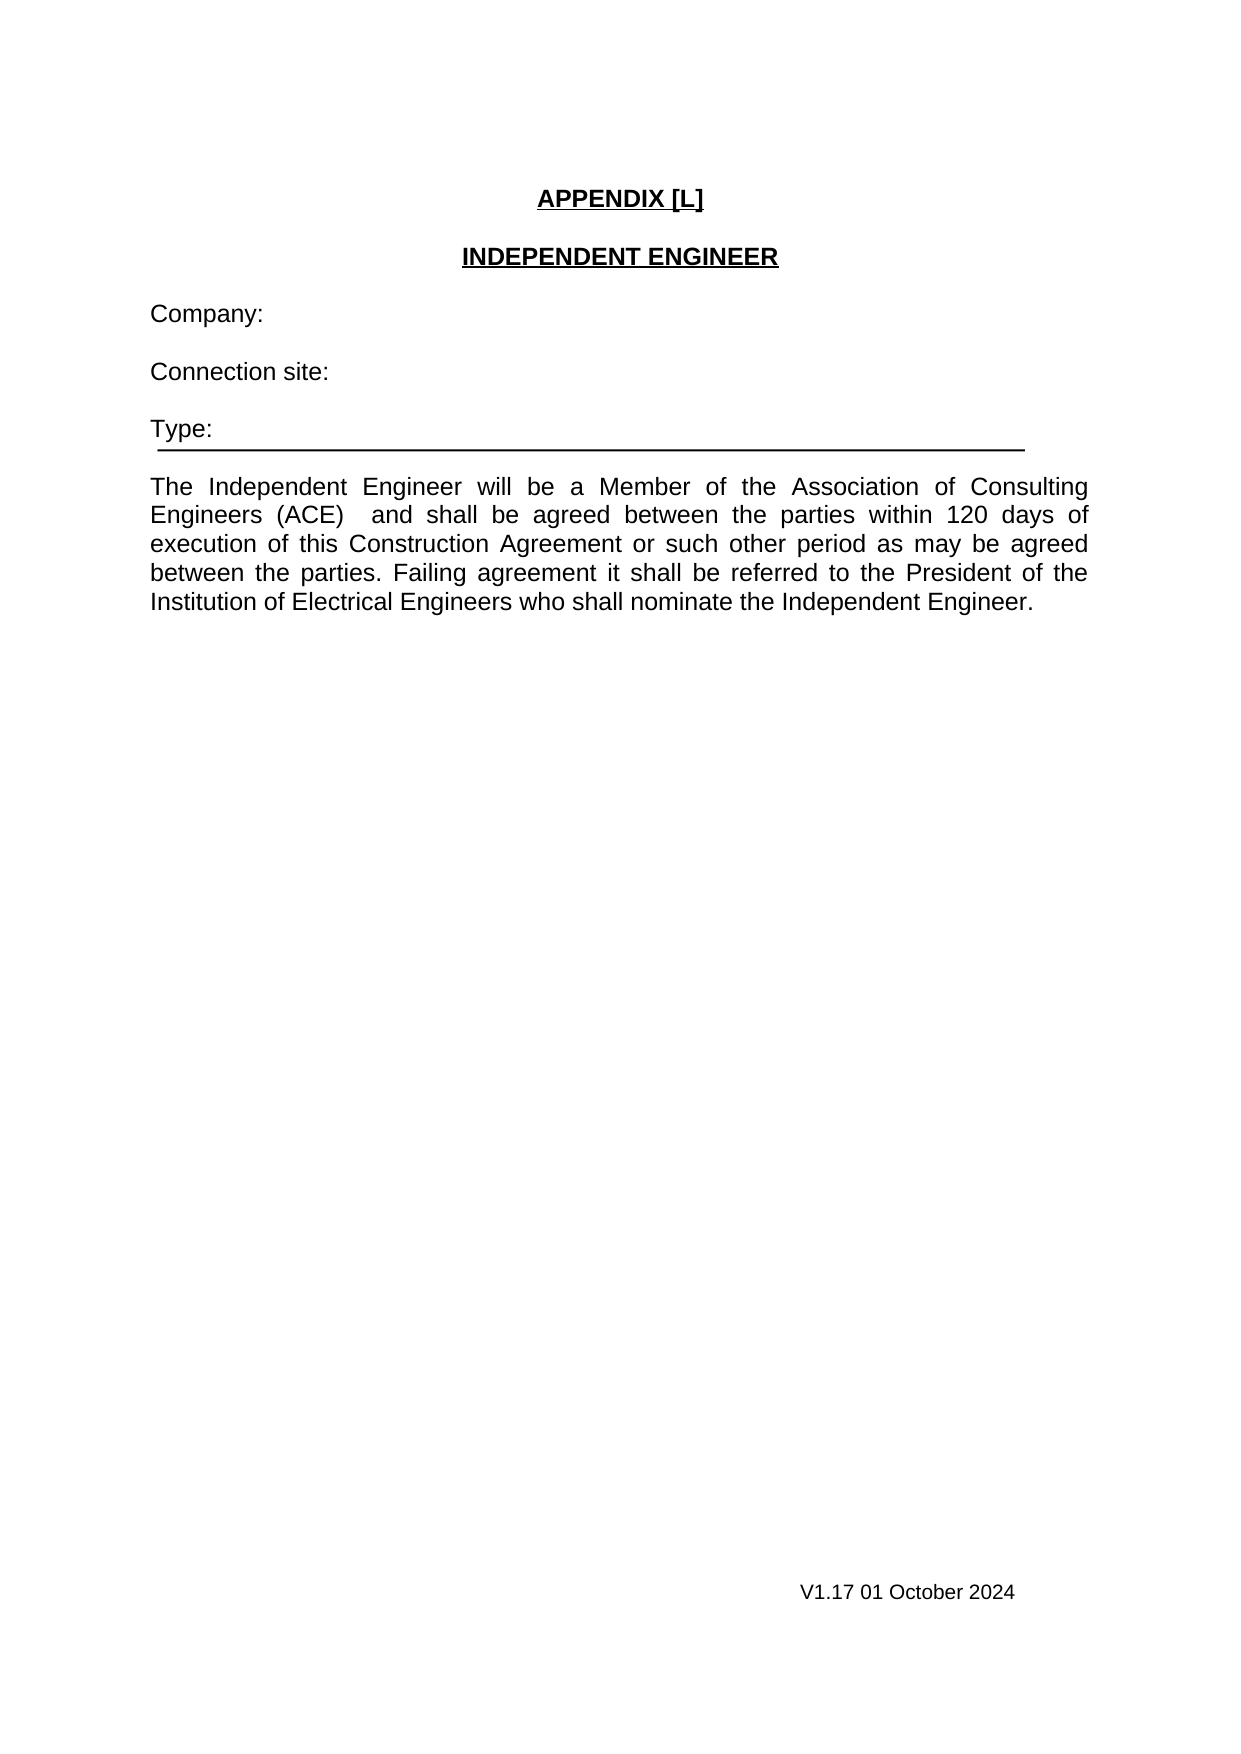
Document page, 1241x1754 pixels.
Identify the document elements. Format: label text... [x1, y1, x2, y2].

text INDEPENDENT ENGINEER [150, 242, 1090, 270]
text The Independent Engineer will be a Member of the Association of Consulting Engineers (ACE) and shall be agreed between the parties within 120 days of execution of this Construction Agreement or such other period as may be agreed between the parties. Failing agreement it shall be referred to the President of the Institution of Electrical Engineers who shall nominate the Independent Engineer. [150, 472, 1090, 615]
text APPENDIX [L] [150, 184, 1090, 213]
text Company: [150, 299, 1090, 328]
text Connection site: [150, 357, 1090, 385]
text Type: [150, 414, 1090, 443]
